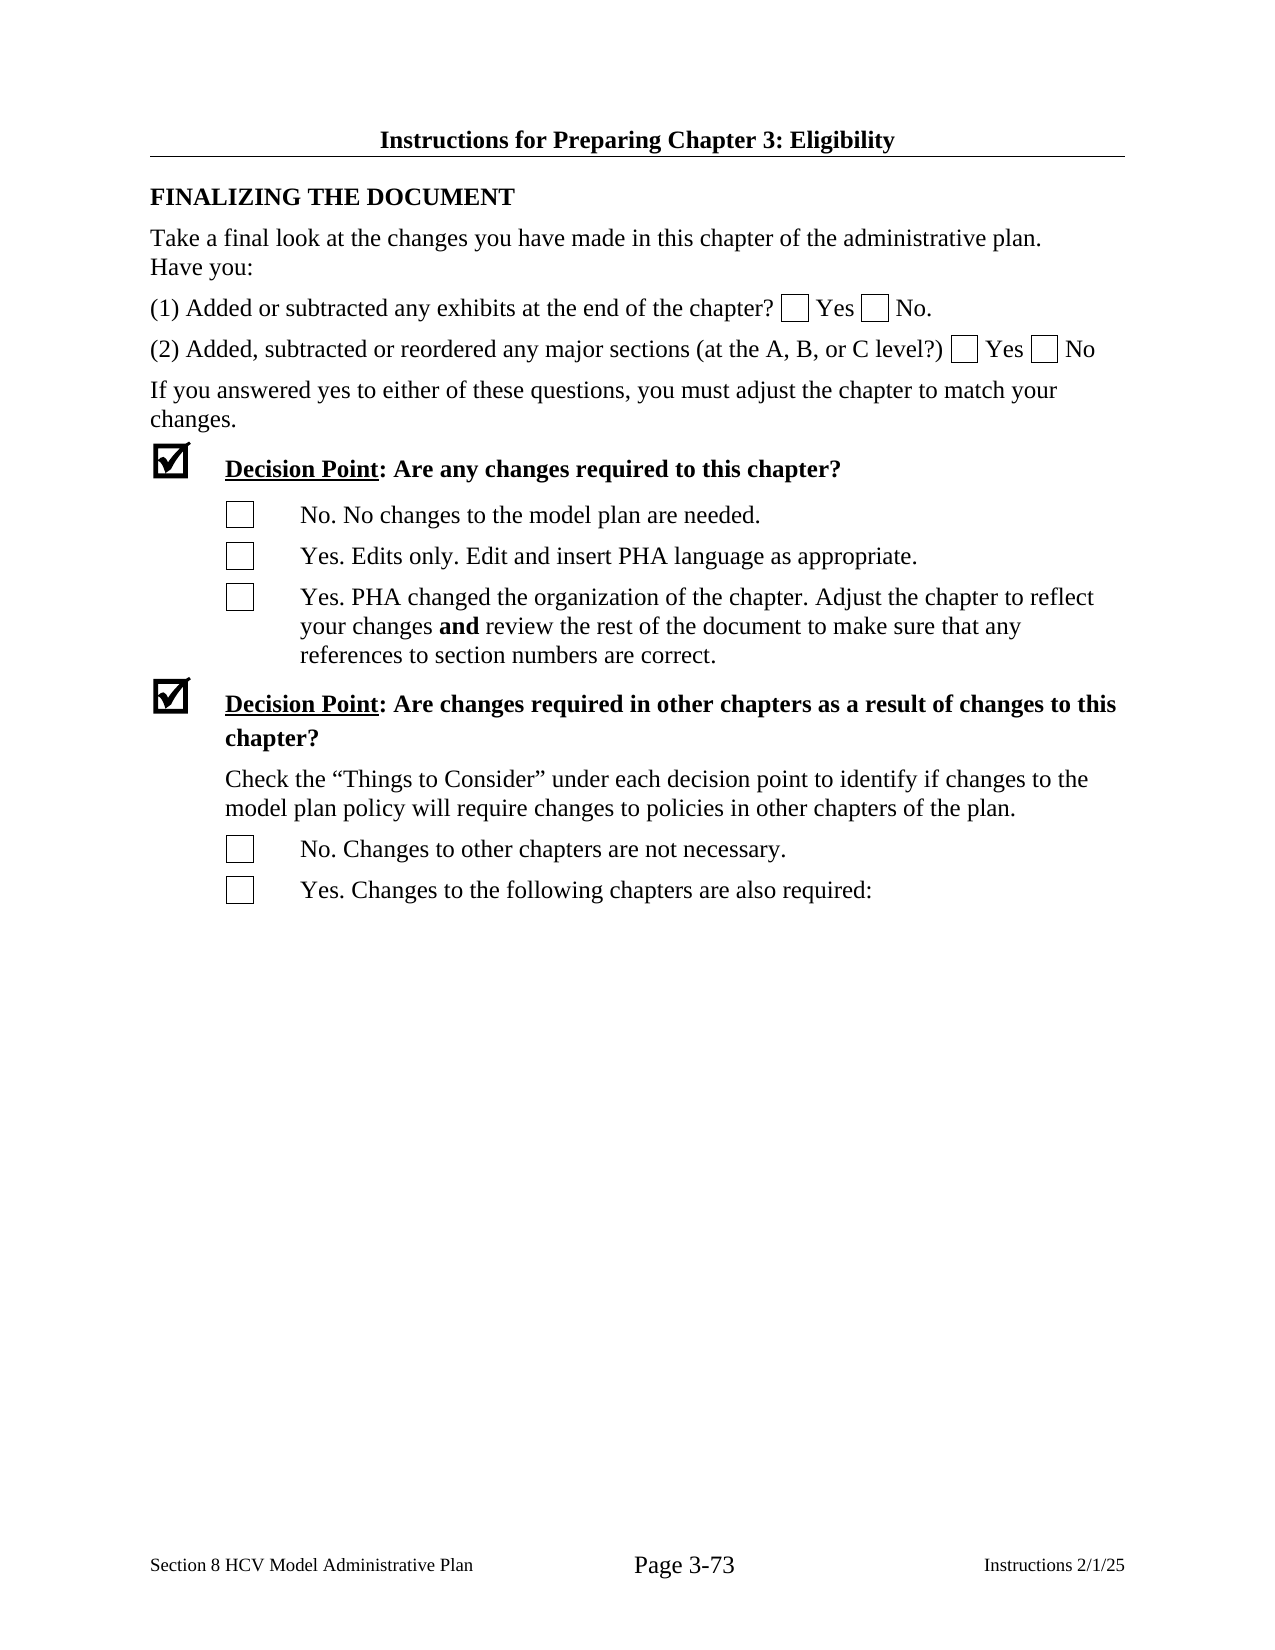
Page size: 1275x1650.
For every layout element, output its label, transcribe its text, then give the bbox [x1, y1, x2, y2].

text Decision Point: Are changes required in other chapters as a result of changes to this chapter? [150, 681, 1125, 751]
text Yes. Changes to the following chapters are also required: [225, 875, 1125, 904]
text (2) Added, subtracted or reordered any major sections (at the A, B, or C level?) Yes No [150, 334, 1125, 363]
text FINALIZING THE DOCUMENT [150, 182, 1125, 211]
text Yes. PHA changed the organization of the chapter. Adjust the chapter to reflect your changes and review the rest of the document to make sure that any references to section numbers are correct. [225, 582, 1125, 668]
text Yes. Edits only. Edit and insert PHA language as appropriate. [225, 541, 1125, 570]
text Take a final look at the changes you have made in this chapter of the administrative plan. Have you: [150, 223, 1125, 281]
text No. No changes to the model plan are needed. [225, 500, 1125, 528]
text Check the “Things to Consider” under each decision point to identify if changes to the model plan policy will require changes to policies in other chapters of the plan. [225, 764, 1125, 821]
text If you answered yes to either of these questions, you must adjust the chapter to match your changes. [150, 376, 1125, 433]
text (1) Added or subtracted any exhibits at the end of the chapter? Yes No. [150, 293, 1125, 322]
text No. Changes to other chapters are not necessary. [225, 834, 1125, 863]
text Decision Point: Are any changes required to this chapter? [150, 446, 1125, 487]
